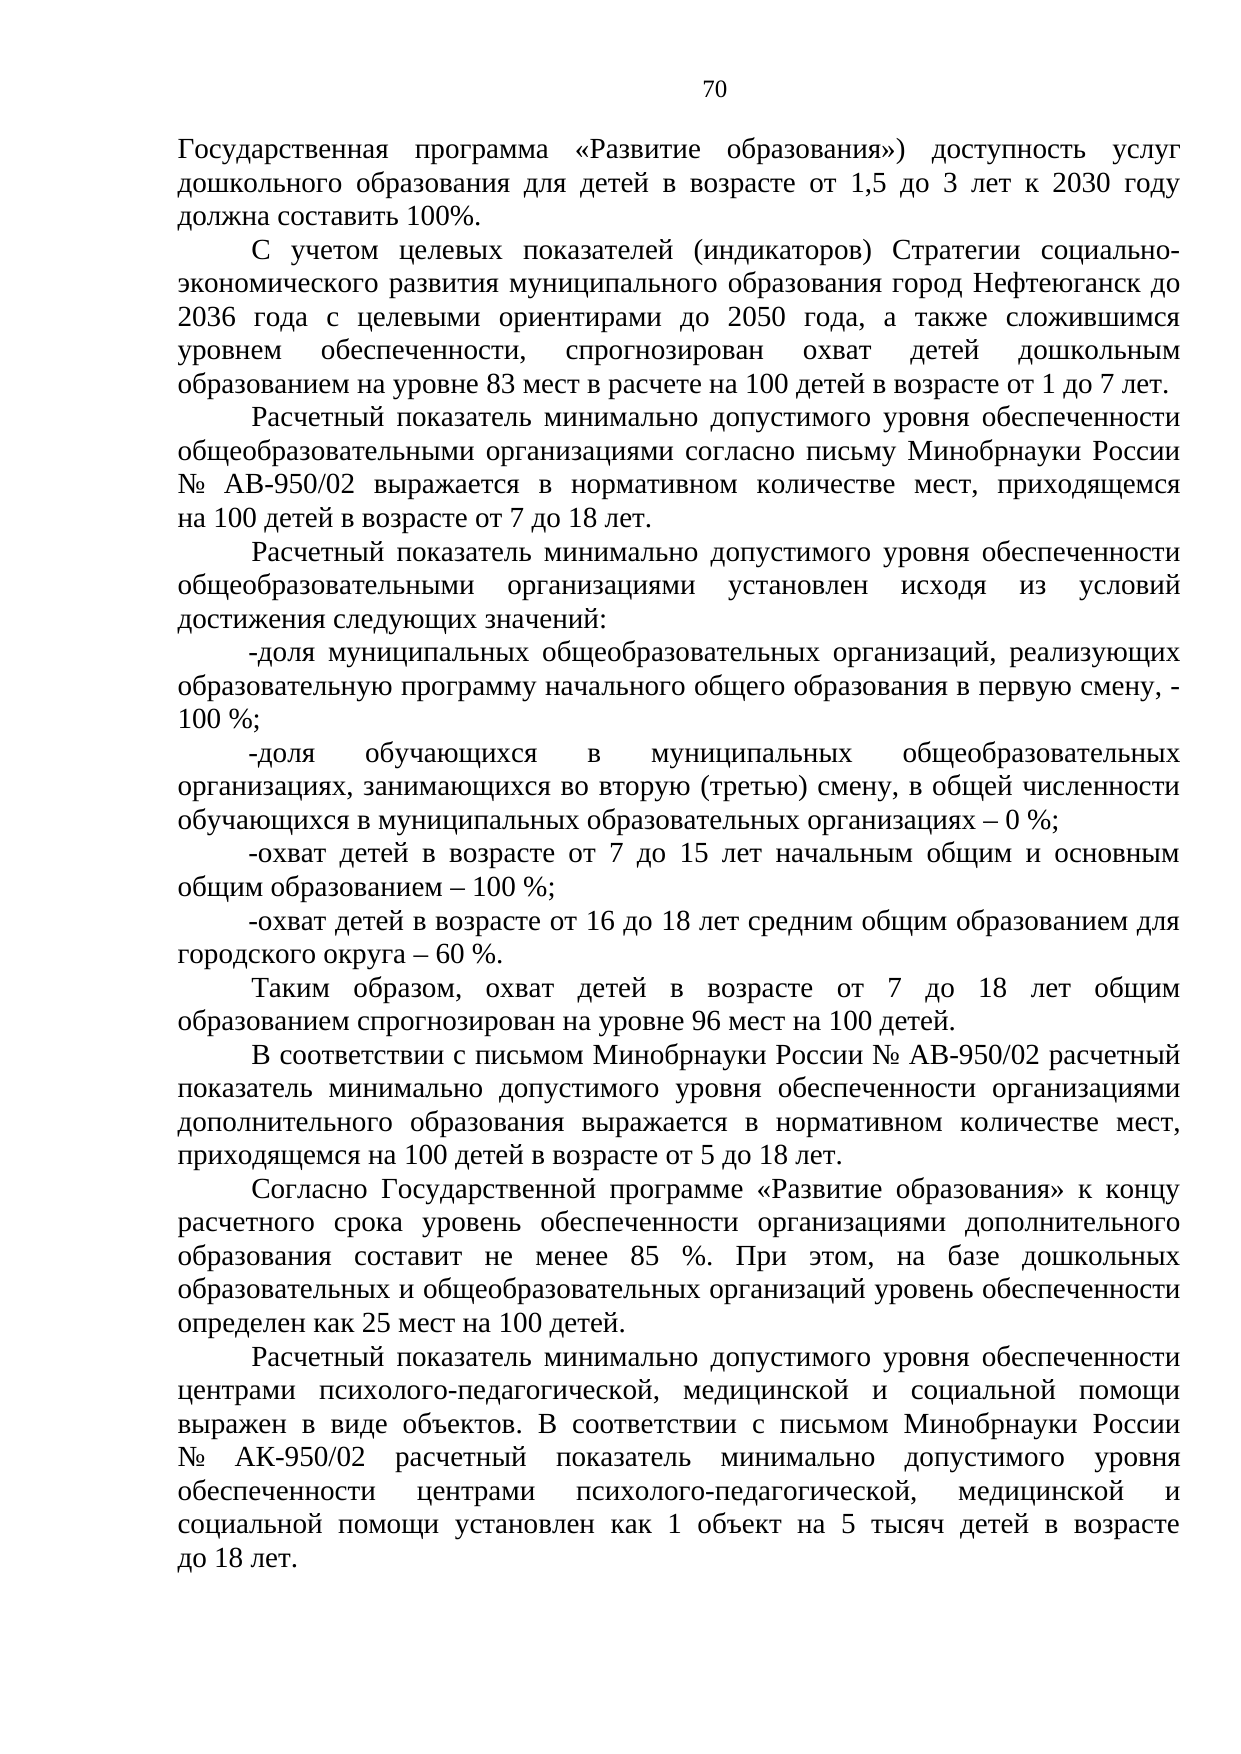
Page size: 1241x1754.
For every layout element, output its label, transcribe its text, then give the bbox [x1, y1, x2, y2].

text -охват детей в возрасте от 16 до 18 лет средним общим образованием для городского округа – 60 %. [177, 903, 1181, 970]
list Расчетный показатель минимально допустимого уровня обеспеченности общеобразовательными организациями установлен исходя из условий достижения следующих значений: [177, 534, 1181, 634]
text -доля обучающихся в муниципальных общеобразовательных организациях, занимающихся во вторую (третью) смену, в общей численности обучающихся в муниципальных образовательных организациях – 0 %; [177, 735, 1181, 836]
list Расчетный показатель минимально допустимого уровня обеспеченности центрами психолого-педагогической, медицинской и социальной помощи выражен в виде объектов. В соответствии с письмом Минобрнауки России № АК-950/02 расчетный показатель минимально допустимого уровня обеспеченности центрами психолого-педагогической, медицинской и социальной помощи установлен как 1 объект на 5 тысяч детей в возрасте до 18 лет. [177, 1339, 1181, 1573]
list В соответствии с письмом Минобрнауки России № АВ-950/02 расчетный показатель минимально допустимого уровня обеспеченности организациями дополнительного образования выражается в нормативном количестве мест, приходящемся на 100 детей в возрасте от 5 до 18 лет. [177, 1037, 1181, 1171]
list С учетом целевых показателей (индикаторов) Стратегии социально-экономического развития муниципального образования город Нефтеюганск до 2036 года с целевыми ориентирами до 2050 года, а также сложившимся уровнем обеспеченности, спрогнозирован охват детей дошкольным образованием на уровне 83 мест в расчете на 100 детей в возрасте от 1 до 7 лет. [177, 232, 1181, 399]
list Расчетный показатель минимально допустимого уровня обеспеченности общеобразовательными организациями согласно письму Минобрнауки России № АВ-950/02 выражается в нормативном количестве мест, приходящемся на 100 детей в возрасте от 7 до 18 лет. [177, 399, 1181, 534]
list Таким образом, охват детей в возрасте от 7 до 18 лет общим образованием спрогнозирован на уровне 96 мест на 100 детей. [177, 970, 1181, 1037]
list Согласно Государственной программе «Развитие образования» к концу расчетного срока уровень обеспеченности организациями дополнительного образования составит не менее 85 %. При этом, на базе дошкольных образовательных и общеобразовательных организаций уровень обеспеченности определен как 25 мест на 100 детей. [177, 1171, 1181, 1339]
text -охват детей в возрасте от 7 до 15 лет начальным общим и основным общим образованием – 100 %; [177, 836, 1181, 903]
text -доля муниципальных общеобразовательных организаций, реализующих образовательную программу начального общего образования в первую смену, - 100 %; [177, 634, 1181, 735]
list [177, 131, 1181, 232]
